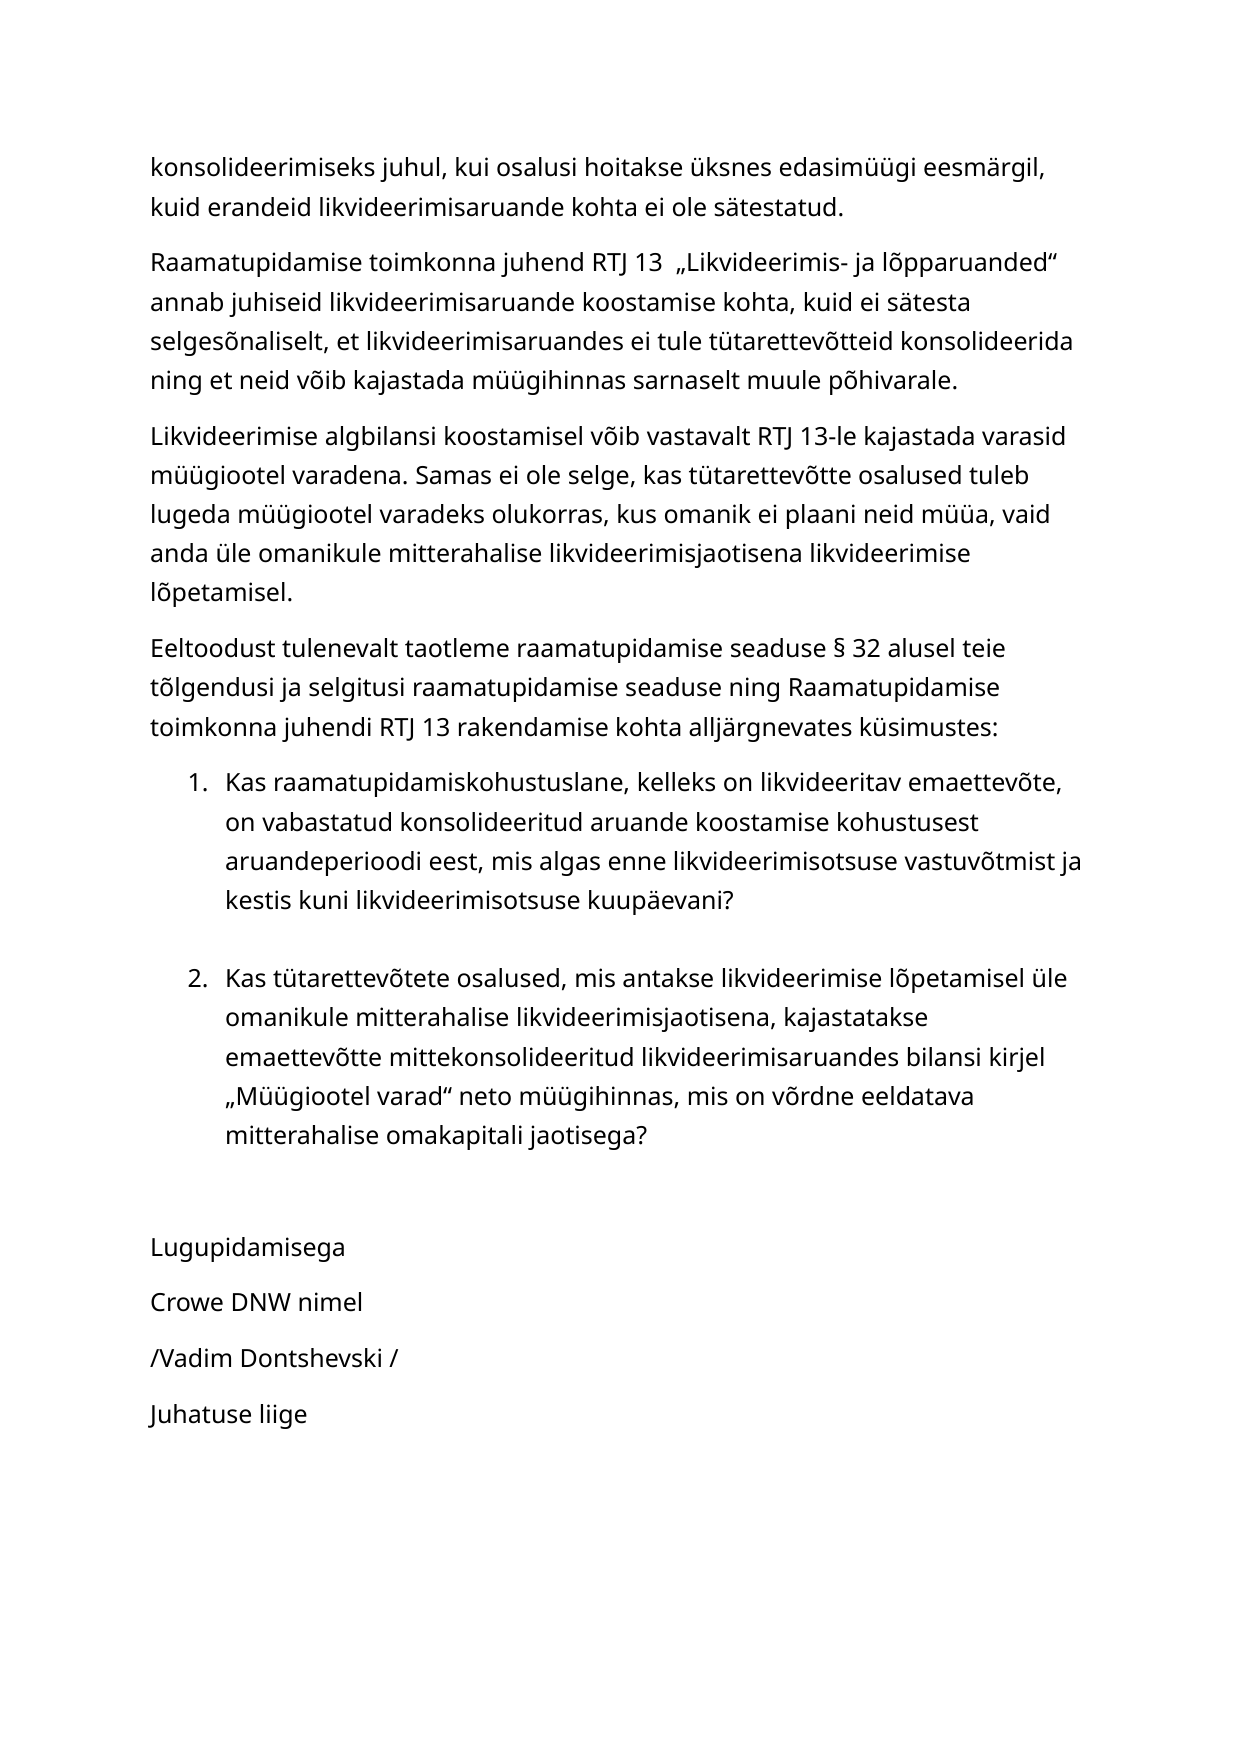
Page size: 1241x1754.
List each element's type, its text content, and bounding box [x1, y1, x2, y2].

text Eeltoodust tulenevalt taotleme raamatupidamise seaduse § 32 alusel teie tõlgendusi ja selgitusi raamatupidamise seaduse ning Raamatupidamise toimkonna juhendi RTJ 13 rakendamise kohta alljärgnevates küsimustes: [150, 631, 1090, 743]
text /Vadim Dontshevski / [150, 1341, 1090, 1375]
text Crowe DNW nimel [150, 1285, 1090, 1319]
text Juhatuse liige [150, 1397, 1090, 1431]
text Raamatupidamise toimkonna juhend RTJ 13 „Likvideerimis- ja lõpparuanded“ annab juhiseid likvideerimisaruande koostamise kohta, kuid ei sätesta selgesõnaliselt, et likvideerimisaruandes ei tule tütarettevõtteid konsolideerida ning et neid võib kajastada müügihinnas sarnaselt muule põhivarale. [150, 245, 1090, 397]
text Lugupidamisega [150, 1229, 1090, 1263]
list Kas raamatupidamiskohustuslane, kelleks on likvideeritav emaettevõte, on vabastatud konsolideeritud aruande koostamise kohustusest aruandeperioodi eest, mis algas enne likvideerimisotsuse vastuvõtmist ja kestis kuni likvideerimisotsuse kuupäevani? [187, 765, 1090, 917]
list Kas tütarettevõtete osalused, mis antakse likvideerimise lõpetamisel üle omanikule mitterahalise likvideerimisjaotisena, kajastatakse emaettevõtte mittekonsolideeritud likvideerimisaruandes bilansi kirjel „Müügiootel varad“ neto müügihinnas, mis on võrdne eeldatava mitterahalise omakapitali jaotisega? [187, 961, 1090, 1152]
text Likvideerimise algbilansi koostamisel võib vastavalt RTJ 13-le kajastada varasid müügiootel varadena. Samas ei ole selge, kas tütarettevõtte osalused tuleb lugeda müügiootel varadeks olukorras, kus omanik ei plaani neid müüa, vaid anda üle omanikule mitterahalise likvideerimisjaotisena likvideerimise lõpetamisel. [150, 418, 1090, 609]
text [150, 150, 1090, 223]
